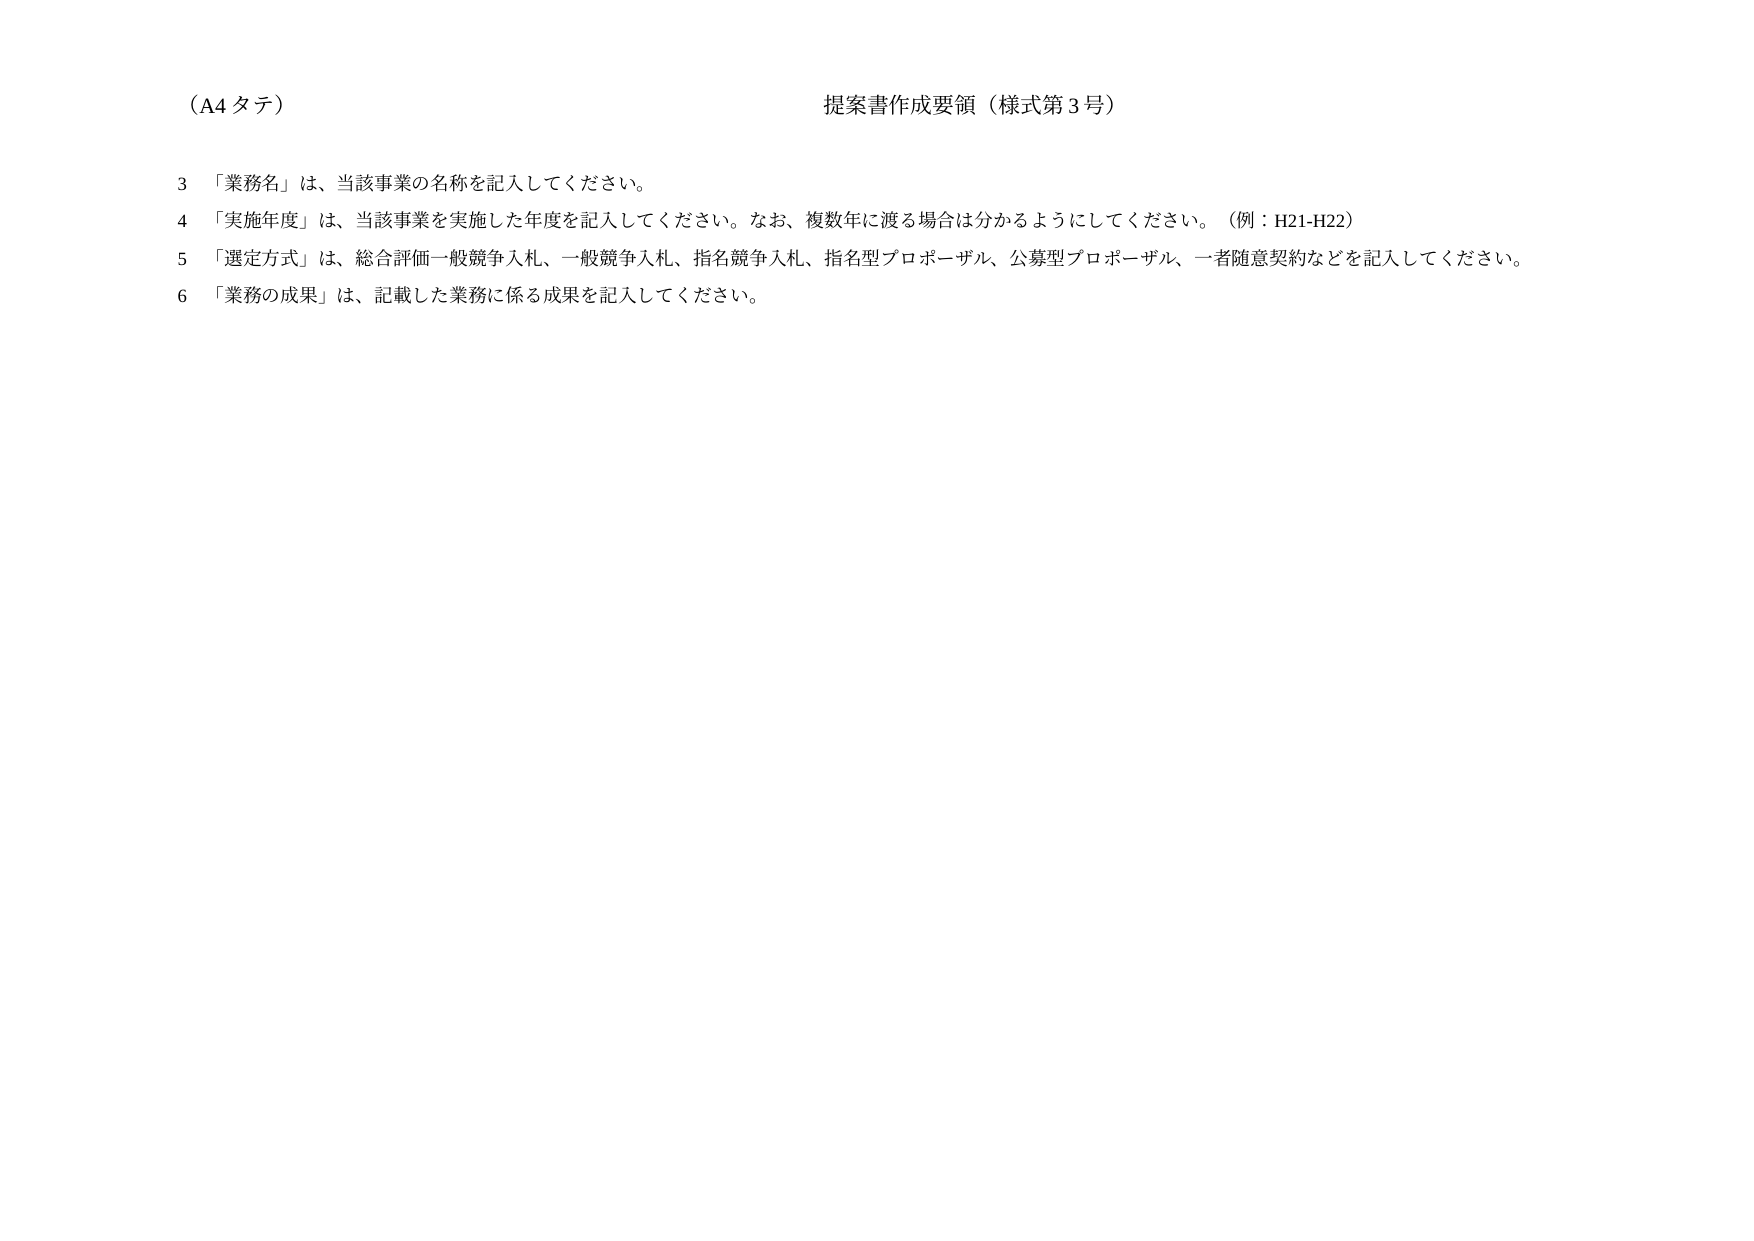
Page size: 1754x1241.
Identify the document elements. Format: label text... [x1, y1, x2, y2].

text 6 「業務の成果」は、記載した業務に係る成果を記入してください。 [177, 276, 1577, 313]
text 5 「選定方式」は、総合評価一般競争入札、一般競争入札、指名競争入札、指名型プロポーザル、公募型プロポーザル、一者随意契約などを記入してください。 [177, 238, 1577, 276]
text 3 「業務名」は、当該事業の名称を記入してください。 [177, 163, 1577, 201]
text 4 「実施年度」は、当該事業を実施した年度を記入してください。なお、複数年に渡る場合は分かるようにしてください。（例：H21-H22） [177, 201, 1577, 238]
